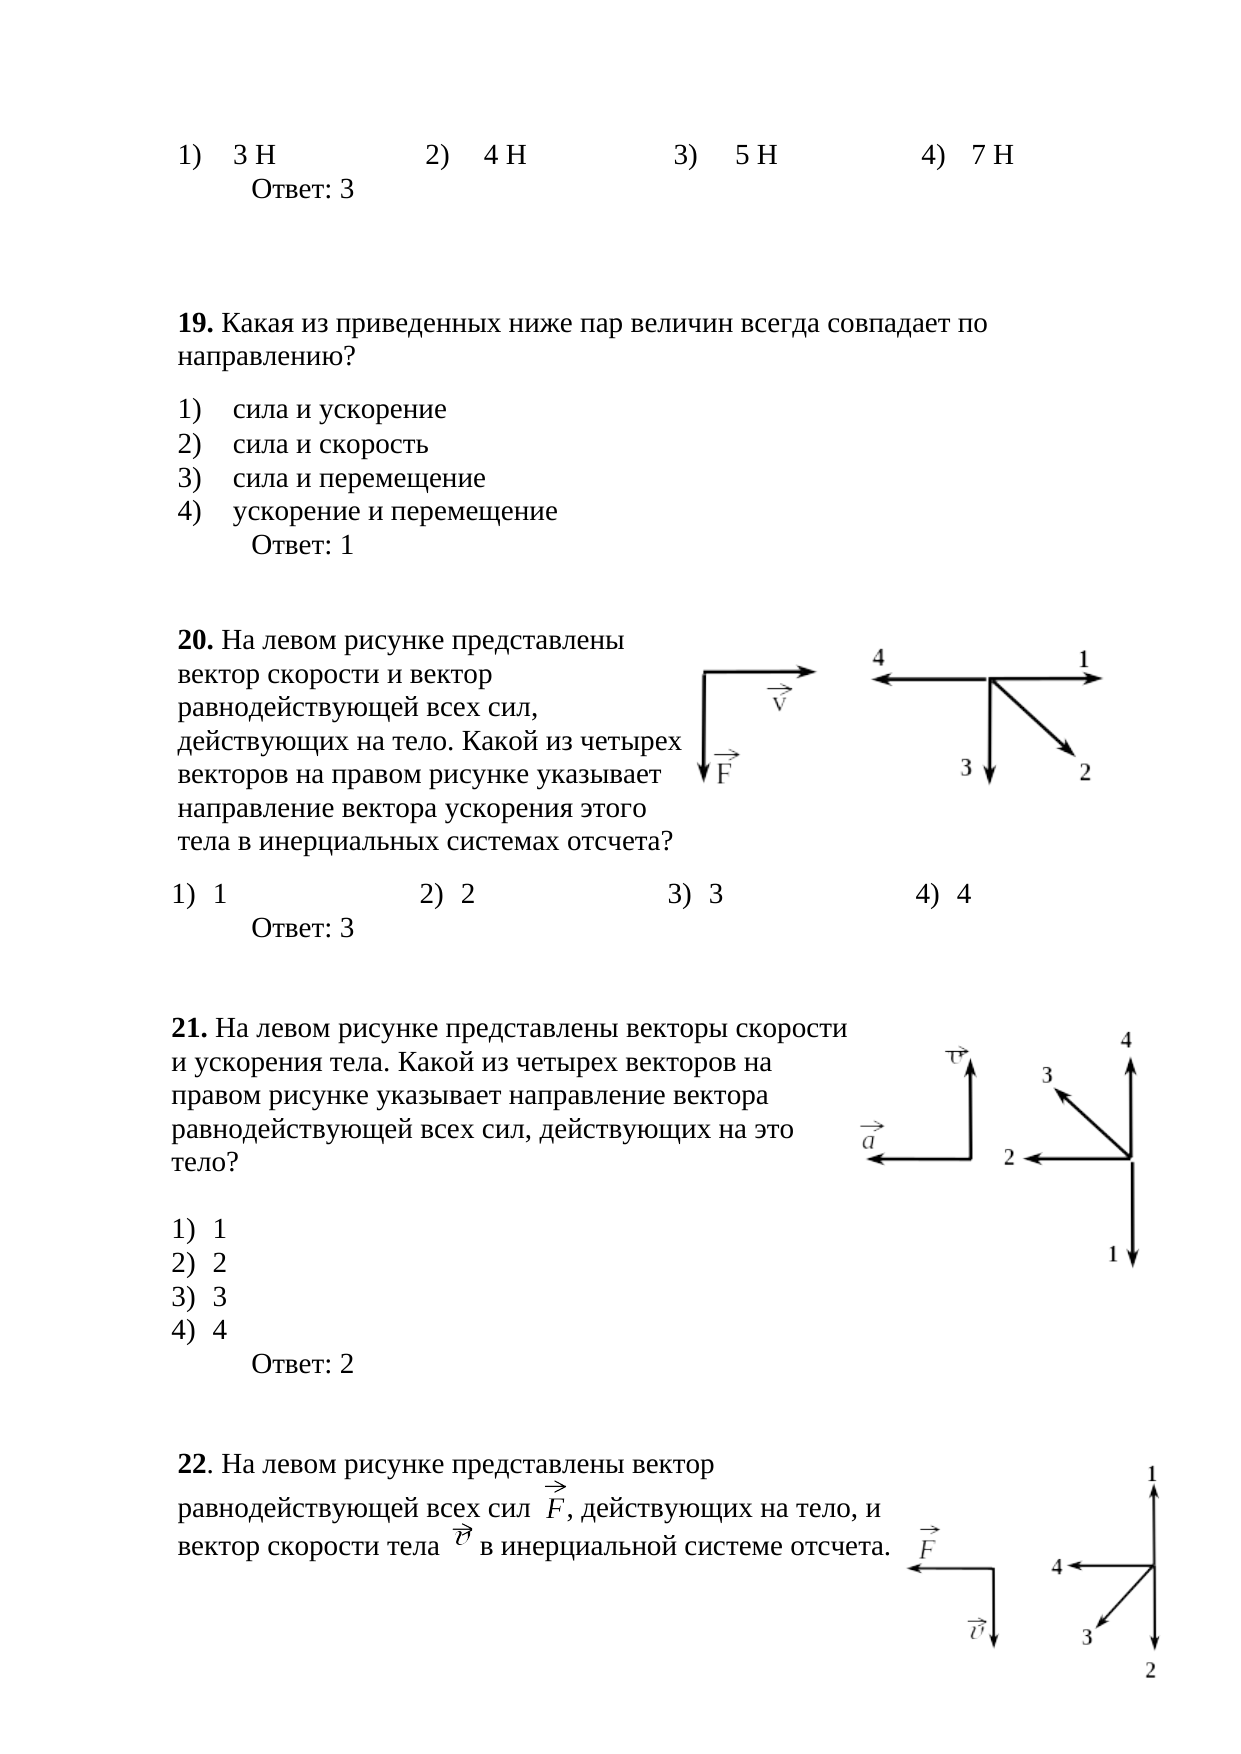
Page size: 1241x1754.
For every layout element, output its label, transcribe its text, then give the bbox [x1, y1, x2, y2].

text Ответ: 3 [177, 171, 1152, 204]
table_cell 4) [166, 494, 221, 527]
table_header 4 [951, 876, 1158, 910]
table_header 1) [166, 137, 222, 171]
table_cell 3) [166, 460, 221, 493]
table_header 3) [662, 876, 703, 910]
table_cell 3 [207, 1279, 266, 1312]
table_cell 2 [207, 1245, 266, 1279]
table_header 3 [703, 876, 910, 910]
table_cell 2) [166, 1245, 207, 1279]
table_header 1) [166, 876, 207, 910]
table_header 4) [910, 137, 960, 171]
table_header 7 Н [960, 137, 1158, 171]
table_header 4 Н [473, 137, 662, 171]
text Ответ: 3 [177, 910, 1152, 943]
table_cell 4 [207, 1312, 266, 1346]
text Ответ: 1 [177, 527, 1152, 561]
table_header 5 Н [724, 137, 910, 171]
table_header 1) [166, 391, 221, 426]
text 21. На левом рисунке представлены векторы скорости и ускорения тела. Какой из четырех векторов на правом рисунке указывает направление вектора равнодействующей всех сил, действующих на это тело? [171, 1010, 1158, 1178]
table_cell 2) [166, 426, 221, 460]
table_header 1 [207, 1212, 266, 1245]
text 20. На левом рисунке представлены вектор скорости и вектор равнодействующей всех сил, действующих на тело. Какой из четырех векторов на правом рисунке указывает направление вектора ускорения этого тела в инерциальных системах отсчета? [177, 622, 1152, 857]
table_header 3 Н [222, 137, 414, 171]
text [177, 1446, 1152, 1561]
table_header 1 [207, 876, 414, 910]
table_header 2) [414, 137, 472, 171]
table_cell 4) [166, 1312, 207, 1346]
table_cell 3) [166, 1279, 207, 1312]
table_header 4) [910, 876, 951, 910]
table_cell сила и перемещение [221, 460, 1068, 493]
table_cell сила и скорость [221, 426, 1068, 460]
table_header сила и ускорение [221, 391, 1068, 426]
table_header 2 [455, 876, 662, 910]
table_header 2) [414, 876, 455, 910]
table_cell ускорение и перемещение [221, 494, 1068, 527]
text 19. Какая из приведенных ниже пар величин всегда совпадает по направлению? [177, 305, 1152, 372]
text Ответ: 2 [171, 1346, 1158, 1379]
table_header 3) [662, 137, 723, 171]
table_header 1) [166, 1212, 207, 1245]
